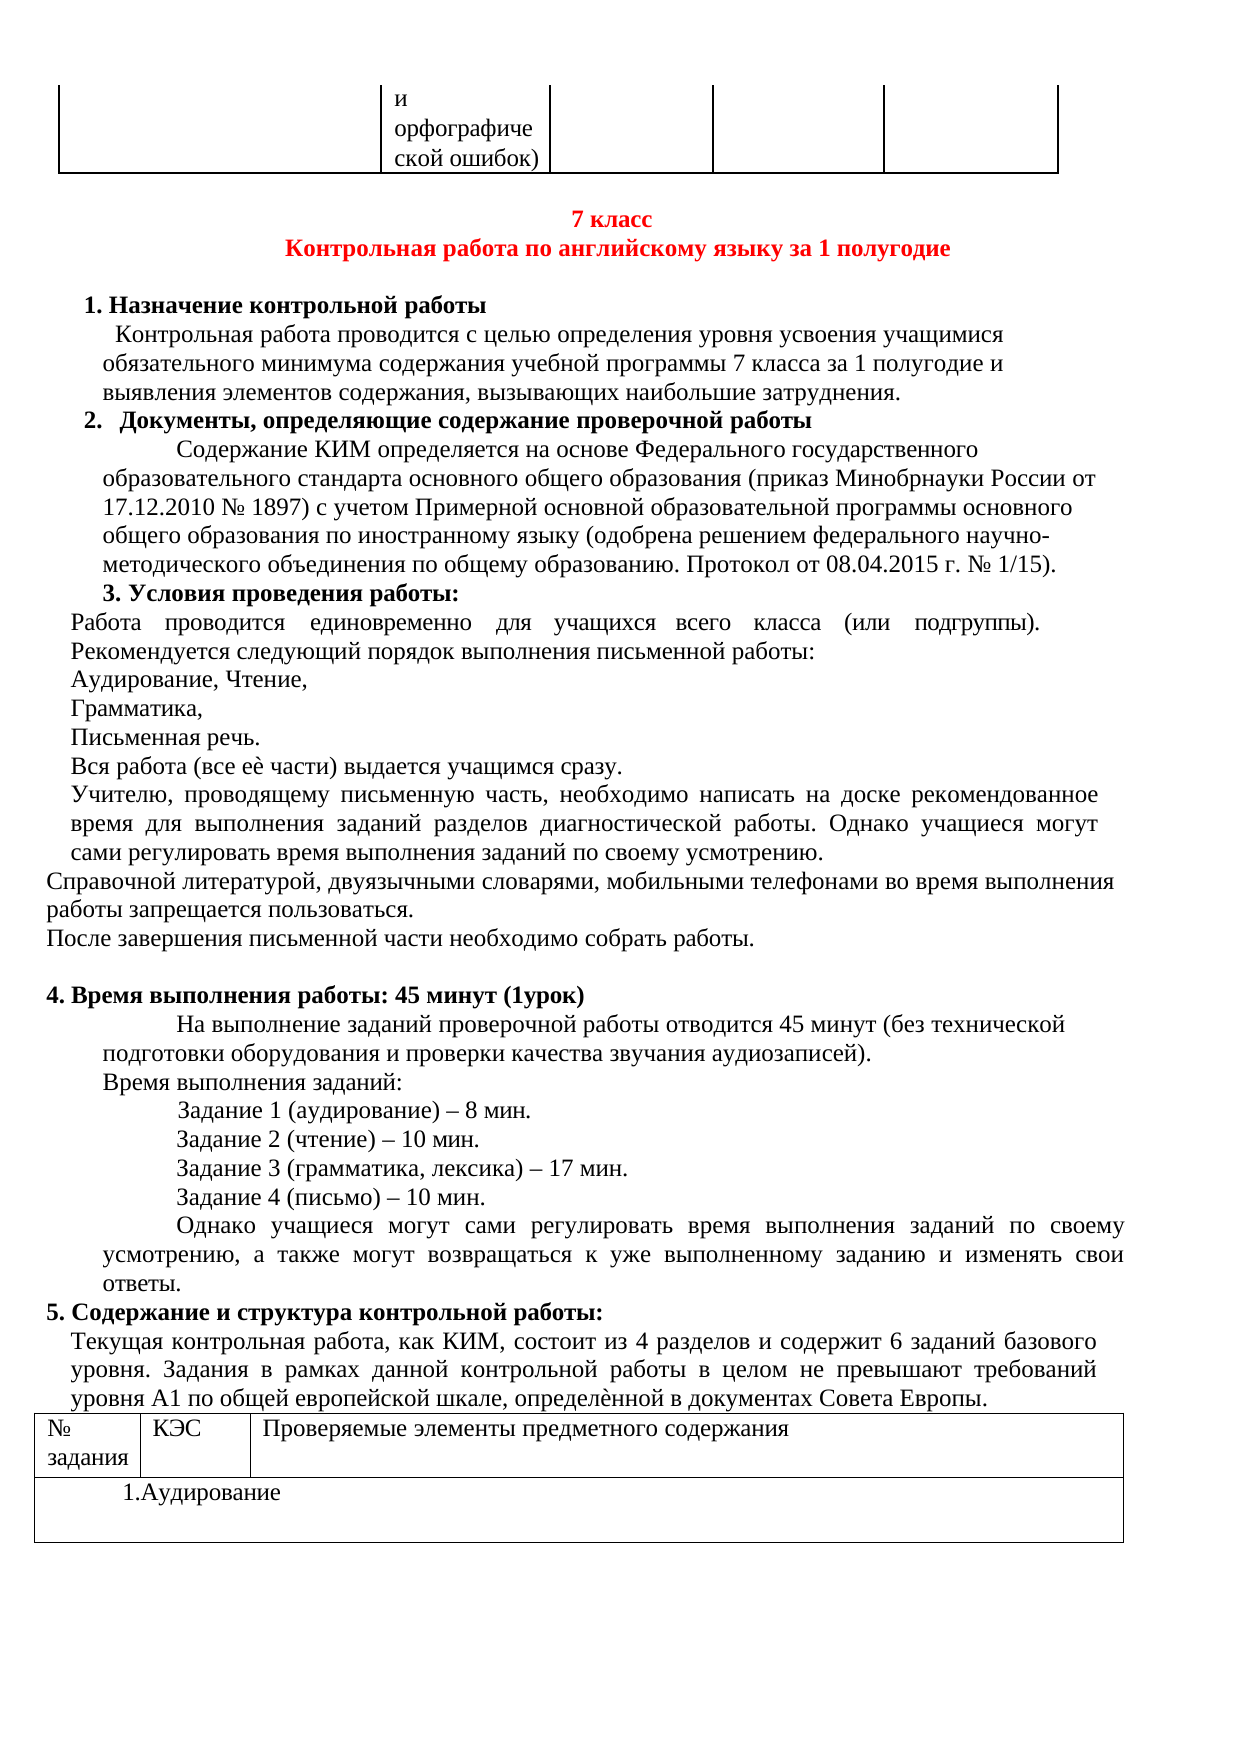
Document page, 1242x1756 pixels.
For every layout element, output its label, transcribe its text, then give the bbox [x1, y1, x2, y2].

table_header КЭС [141, 1414, 250, 1477]
text Задание 2 (чтение) – 10 мин. [176, 1124, 1227, 1153]
subtitle Условия проведения работы: [102, 578, 1227, 607]
table_header и [382, 85, 549, 114]
table_header [60, 85, 380, 172]
text Контрольная работа проводится с целью определения уровня усвоения учащимися обязательного минимума содержания учебной программы 7 класса за 1 полугодие и выявления элементов содержания, вызывающих наибольшие затруднения. [102, 319, 1004, 406]
subtitle Содержание и структура контрольной работы: [46, 1297, 1227, 1326]
table_header № задания [35, 1414, 140, 1477]
table_header [714, 85, 883, 172]
text Задание 1 (аудирование) – 8 мин. [177, 1096, 1227, 1124]
text Текущая контрольная работа, как КИМ, состоит из 4 разделов и содержит 6 заданий базового уровня. Задания в рамках данной контрольной работы в целом не превышают требований уровня А1 по общей европейской шкале, определѐнной в документах Совета Европы. [70, 1326, 1098, 1412]
text 7 класс [15, 204, 1209, 233]
table_cell ской ошибок) [382, 143, 549, 172]
subtitle Время выполнения работы: 45 минут (1урок) [46, 981, 1227, 1009]
text Учителю, проводящему письменную часть, необходимо написать на доске рекомендованное время для выполнения заданий разделов диагностической работы. Однако учащиеся могут сами регулировать время выполнения заданий по своему усмотрению. [70, 779, 1099, 866]
text общего образования по иностранному языку (одобрена решением федерального научно- методического объединения по общему образованию. Протокол от 08.04.2015 г. № 1/15). [102, 520, 1153, 578]
text Контрольная работа по английскому языку за 1 полугодие [15, 233, 1221, 262]
text После завершения письменной части необходимо собрать работы. [46, 923, 1227, 952]
table_header Проверяемые элементы предметного содержания [251, 1414, 1123, 1477]
subtitle Документы, определяющие содержание проверочной работы [83, 406, 1227, 434]
text На выполнение заданий проверочной работы отводится 45 минут (без технической подготовки оборудования и проверки качества звучания аудиозаписей). [102, 1009, 1153, 1067]
text Справочной литературой, двуязычными словарями, мобильными телефонами во время выполнения работы запрещается пользоваться. [46, 866, 1114, 923]
text Задание 3 (грамматика, лексика) – 17 мин. Задание 4 (письмо) – 10 мин. [176, 1153, 668, 1211]
text Время выполнения заданий: [102, 1067, 1227, 1096]
table_cell орфографиче [382, 114, 549, 142]
text Вся работа (все еѐ части) выдается учащимся сразу. [70, 751, 1227, 779]
text Содержание КИМ определяется на основе Федерального государственного [176, 434, 1227, 463]
text Работа проводится единовременно для учащихся всего класса (или подгруппы). Рекомендуется следующий порядок выполнения письменной работы: [70, 607, 1041, 664]
text Однако учащиеся могут сами регулировать время выполнения заданий по своему усмотрению, а также могут возвращаться к уже выполненному заданию и изменять свои ответы. [102, 1211, 1126, 1297]
table_header [551, 85, 712, 172]
table_header [885, 85, 1057, 172]
text образовательного стандарта основного общего образования (приказ Минобрнауки России от 17.12.2010 № 1897) с учетом Примерной основной образовательной программы основного [102, 463, 1153, 520]
table_cell 1.Аудирование [35, 1478, 1123, 1542]
subtitle Назначение контрольной работы [83, 291, 1227, 319]
text Аудирование, Чтение, Грамматика, Письменная речь. [70, 664, 331, 751]
